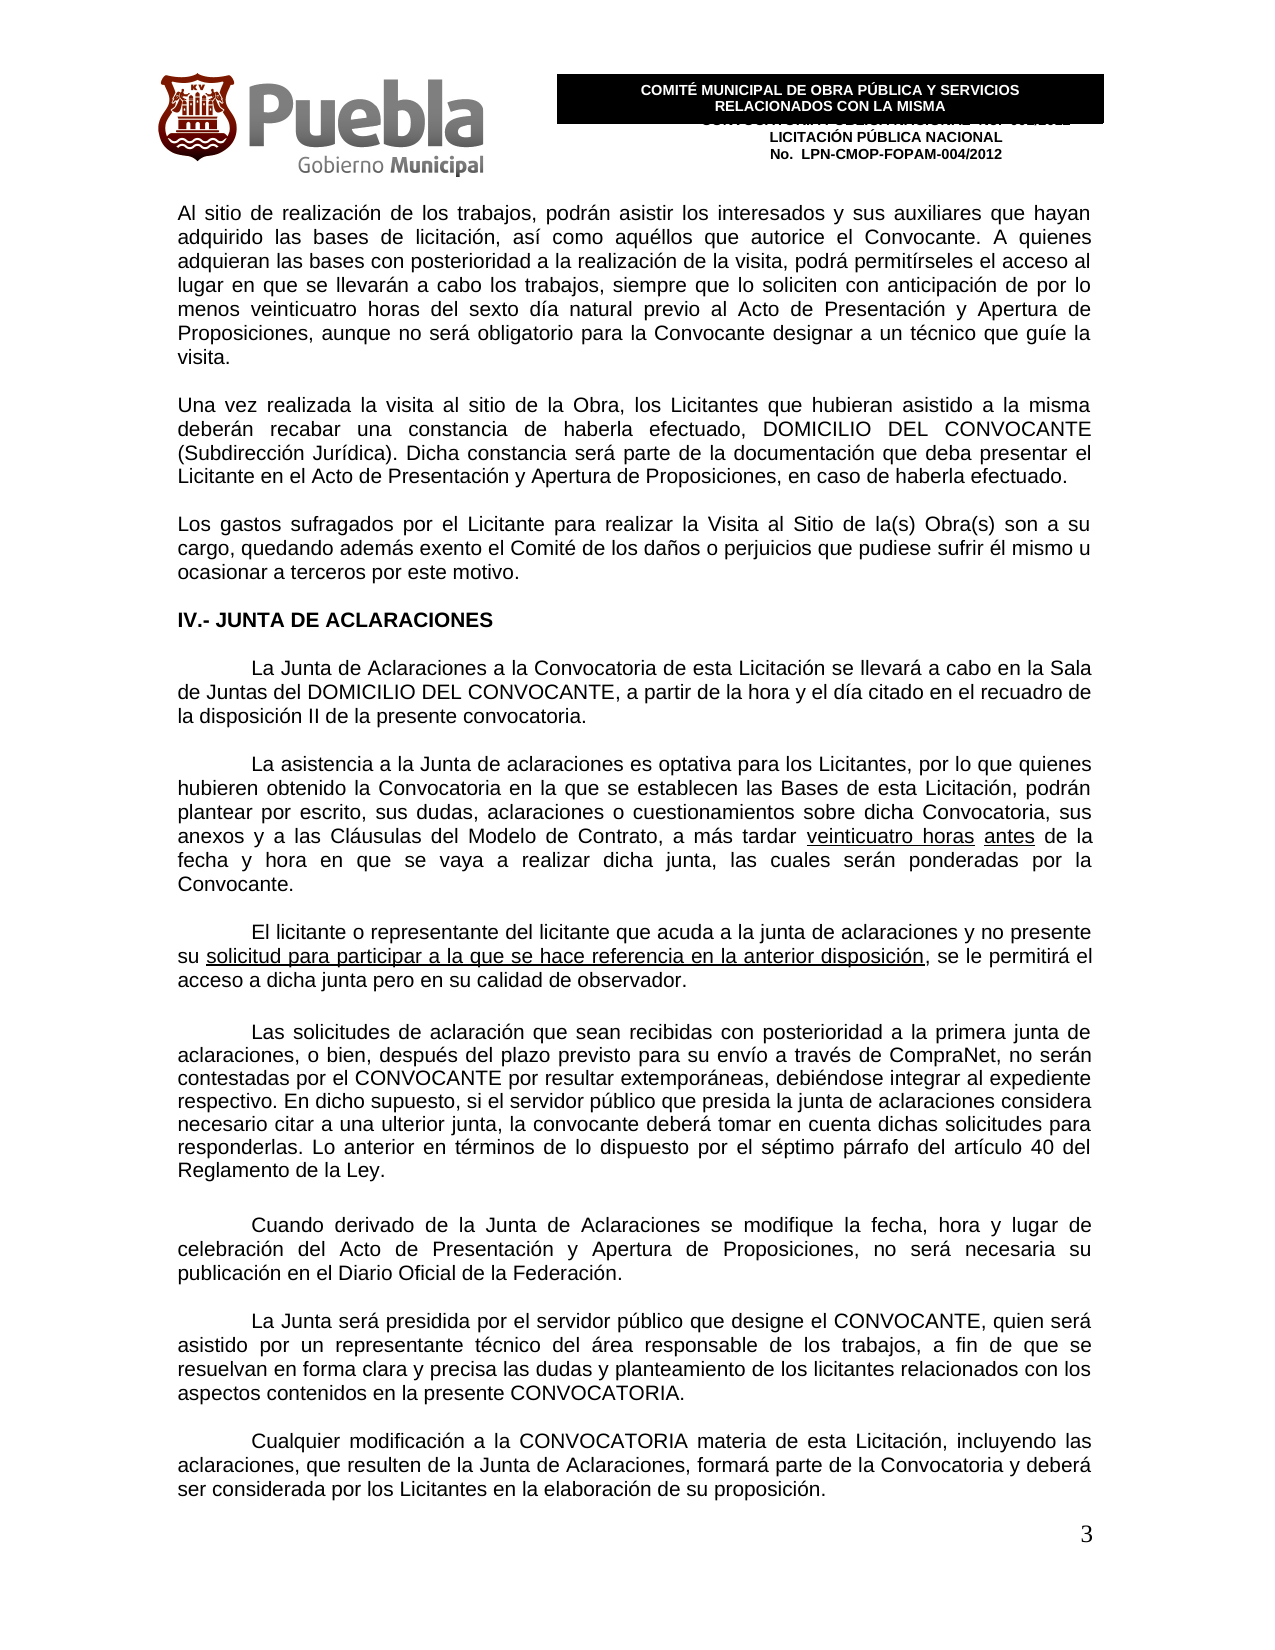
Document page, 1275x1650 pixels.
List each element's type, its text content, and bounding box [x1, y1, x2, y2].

text Las solicitudes de aclaración que sean recibidas con posterioridad a la primera junta de aclaraciones, o bien, después del plazo previsto para su envío a través de CompraNet, no serán contestadas por el CONVOCANTE por resultar extemporáneas, debiéndose integrar al expediente respectivo. En dicho supuesto, si el servidor público que presida la junta de aclaraciones considera necesario citar a una ulterior junta, la convocante deberá tomar en cuenta dichas solicitudes para responderlas. Lo anterior en términos de lo dispuesto por el séptimo párrafo del artículo 40 del Reglamento de la Ley. [177, 1021, 1093, 1183]
text Cuando derivado de la Junta de Aclaraciones se modifique la fecha, hora y lugar de celebración del Acto de Presentación y Apertura de Proposiciones, no será necesaria su publicación en el Diario Oficial de la Federación. [177, 1213, 1093, 1285]
text Al sitio de realización de los trabajos, podrán asistir los interesados y sus auxiliares que hayan adquirido las bases de licitación, así como aquéllos que autorice el Convocante. A quienes adquieran las bases con posterioridad a la realización de la visita, podrá permitírseles el acceso al lugar en que se llevarán a cabo los trabajos, siempre que lo soliciten con anticipación de por lo menos veinticuatro horas del sexto día natural previo al Acto de Presentación y Apertura de Proposiciones, aunque no será obligatorio para la Convocante designar a un técnico que guíe la visita. [177, 201, 1093, 368]
text La asistencia a la Junta de aclaraciones es optativa para los Licitantes, por lo que quienes hubieren obtenido la Convocatoria en la que se establecen las Bases de esta Licitación, podrán plantear por escrito, sus dudas, aclaraciones o cuestionamientos sobre dicha Convocatoria, sus anexos y a las Cláusulas del Modelo de Contrato, a más tardar veinticuatro horas antes de la fecha y hora en que se vaya a realizar dicha junta, las cuales serán ponderadas por la Convocante. [177, 752, 1093, 896]
text Los gastos sufragados por el Licitante para realizar la Visita al Sitio de la(s) Obra(s) son a su cargo, quedando además exento el Comité de los daños o perjuicios que pudiese sufrir él mismo u ocasionar a terceros por este motivo. [177, 512, 1093, 584]
text El licitante o representante del licitante que acuda a la junta de aclaraciones y no presente su solicitud para participar a la que se hace referencia en la anterior disposición, se le permitirá el acceso a dicha junta pero en su calidad de observador. [177, 919, 1093, 991]
text Cualquier modificación a la CONVOCATORIA materia de esta Licitación, incluyendo las aclaraciones, que resulten de la Junta de Aclaraciones, formará parte de la Convocatoria y deberá ser considerada por los Licitantes en la elaboración de su proposición. [177, 1428, 1093, 1500]
picture [158, 73, 484, 177]
text Una vez realizada la visita al sitio de la Obra, los Licitantes que hubieran asistido a la misma deberán recabar una constancia de haberla efectuado, DOMICILIO DEL CONVOCANTE (Subdirección Jurídica). Dicha constancia será parte de la documentación que deba presentar el Licitante en el Acto de Presentación y Apertura de Proposiciones, en caso de haberla efectuado. [177, 392, 1093, 488]
subtitle IV.- JUNTA DE ACLARACIONES [177, 608, 1093, 632]
text La Junta de Aclaraciones a la Convocatoria de esta Licitación se llevará a cabo en la Sala de Juntas del DOMICILIO DEL CONVOCANTE, a partir de la hora y el día citado en el recuadro de la disposición II de la presente convocatoria. [177, 656, 1093, 728]
text La Junta será presidida por el servidor público que designe el CONVOCANTE, quien será asistido por un representante técnico del área responsable de los trabajos, a fin de que se resuelvan en forma clara y precisa las dudas y planteamiento de los licitantes relacionados con los aspectos contenidos en la presente CONVOCATORIA. [177, 1309, 1093, 1404]
